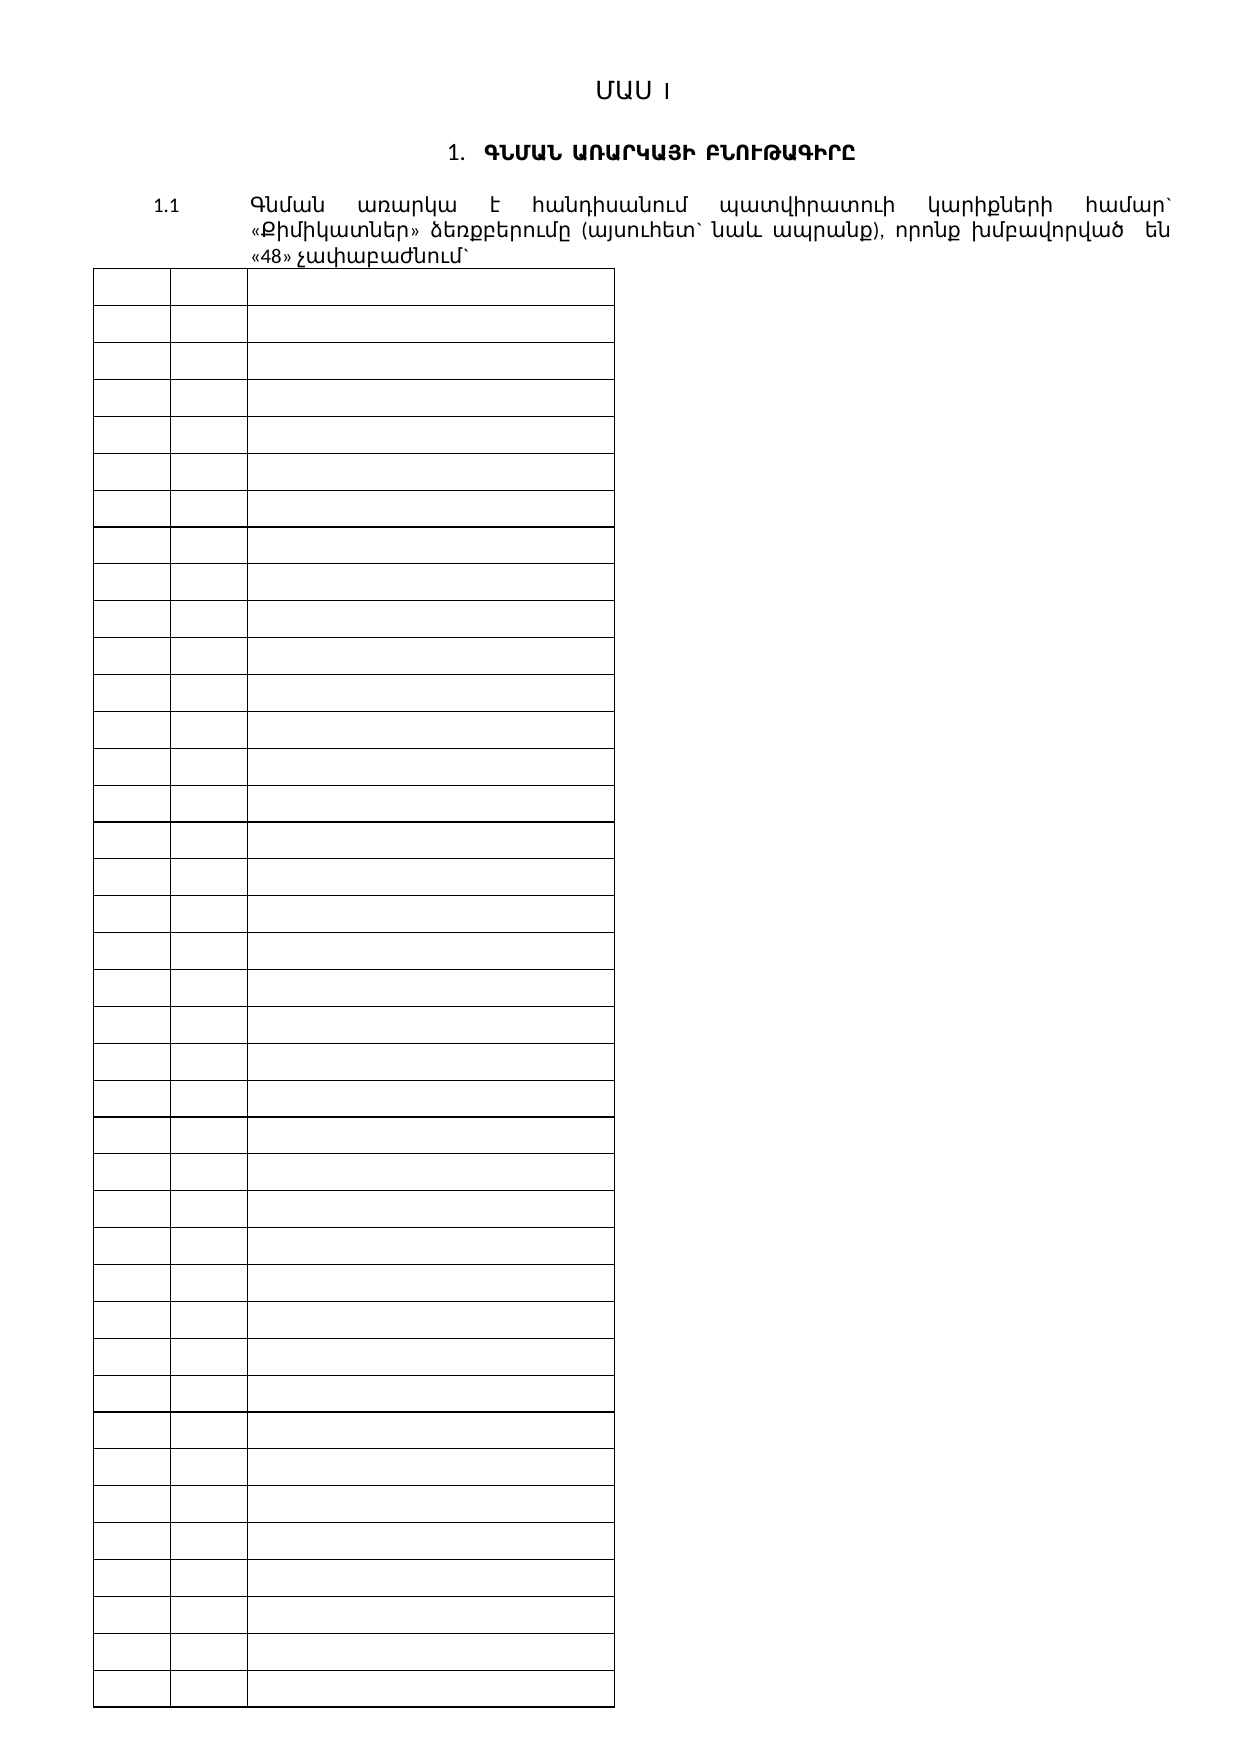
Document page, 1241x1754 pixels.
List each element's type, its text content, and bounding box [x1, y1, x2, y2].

subtitle Գնման առարկա է հանդիսանում պատվիրատուի կարիքների համար` «Քիմիկատներ» ձեռքբերումը (այսուհետ` նաև ապրանք), որոնք խմբավորված են «48» չափաբաժնում` [153, 192, 1171, 268]
list ԳՆՄԱՆ ԱՌԱՐԿԱՅԻ ԲՆՈՒԹԱԳԻՐԸ [131, 136, 1171, 167]
text ՄԱՍ I [94, 75, 1171, 106]
